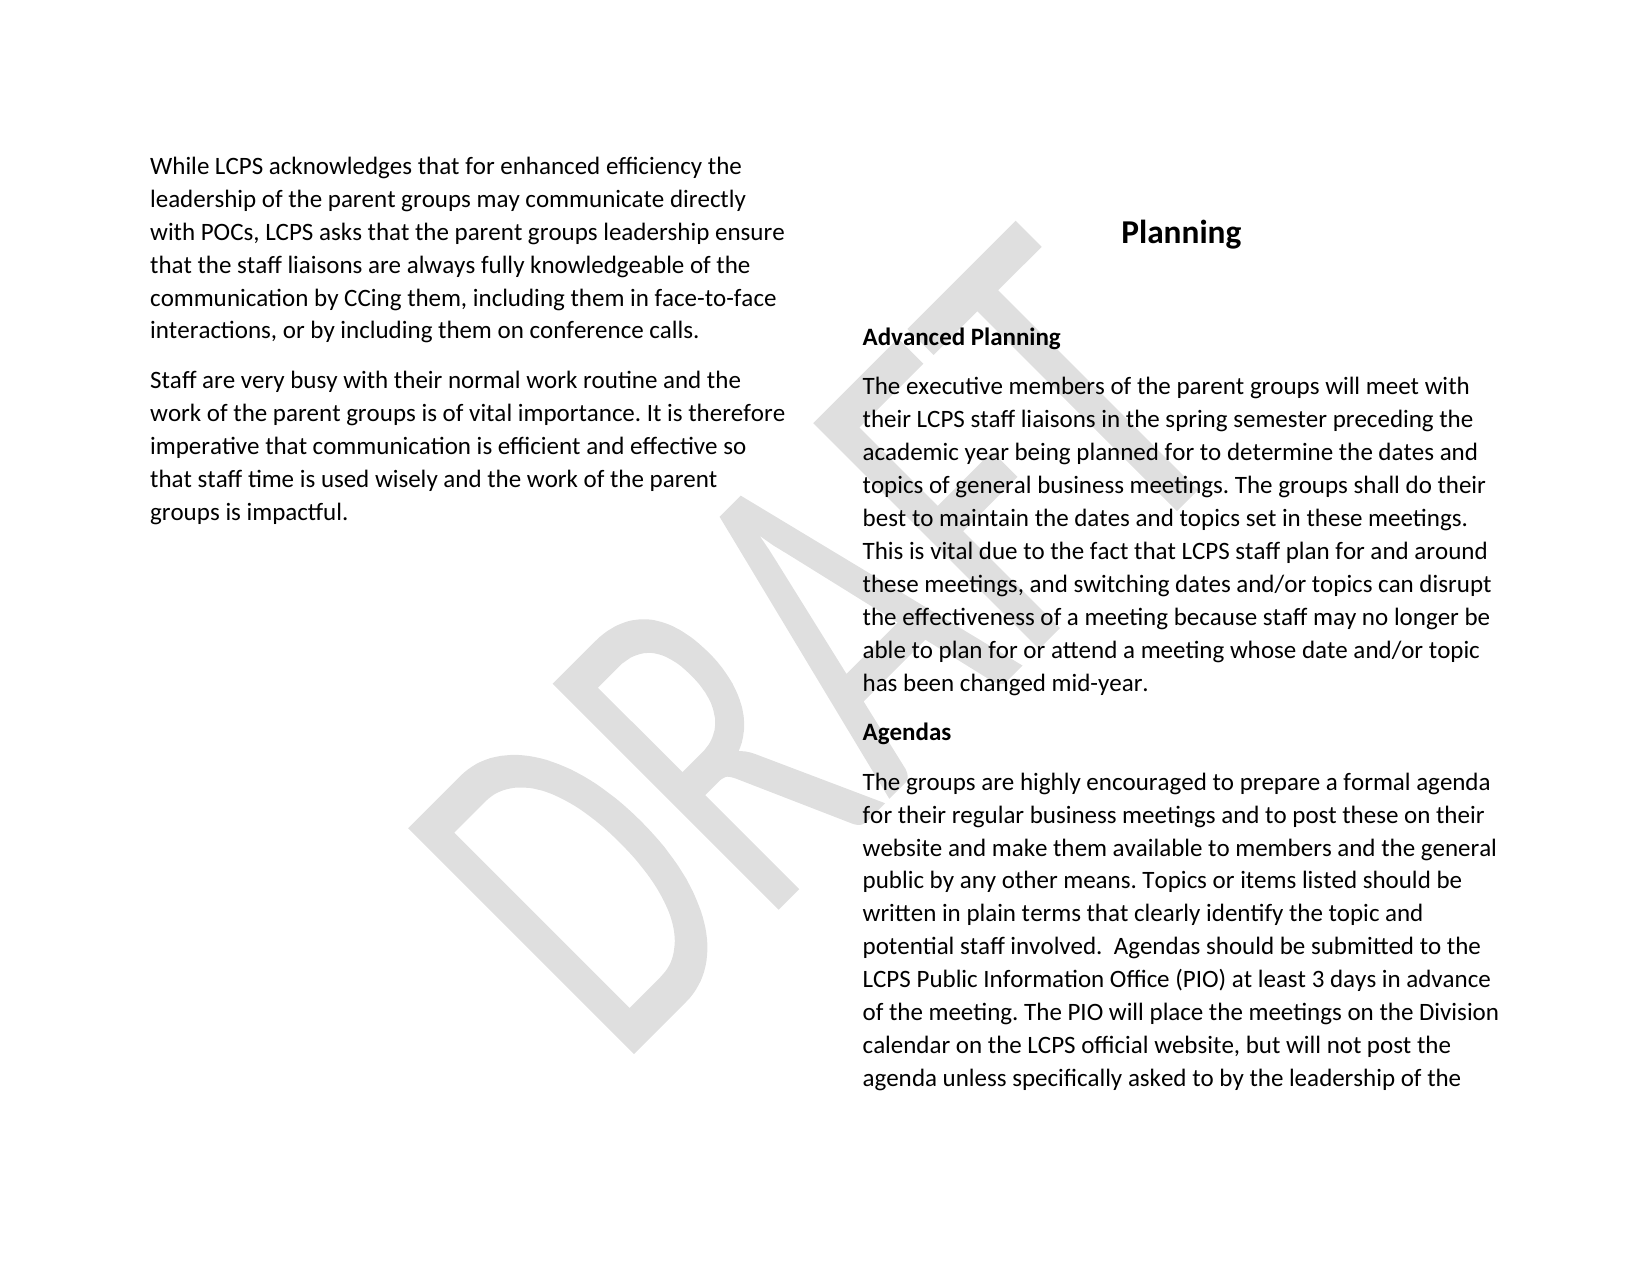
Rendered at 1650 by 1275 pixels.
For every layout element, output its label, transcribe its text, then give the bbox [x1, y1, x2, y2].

text Staff are very busy with their normal work routine and the work of the parent groups is of vital importance. It is therefore imperative that communication is efficient and effective so that staff time is used wisely and the work of the parent groups is impactful. [150, 364, 787, 526]
text Agendas [862, 716, 1500, 747]
text The executive members of the parent groups will meet with their LCPS staff liaisons in the spring semester preceding the academic year being planned for to determine the dates and topics of general business meetings. The groups shall do their best to maintain the dates and topics set in these meetings. This is vital due to the fact that LCPS staff plan for and around these meetings, and switching dates and/or topics can disrupt the effectiveness of a meeting because staff may no longer be able to plan for or attend a meeting whose date and/or topic has been changed mid-year. [862, 370, 1500, 697]
text Planning [862, 211, 1500, 251]
text Advanced Planning [862, 321, 1500, 351]
text While LCPS acknowledges that for enhanced efficiency the leadership of the parent groups may communicate directly with POCs, LCPS asks that the parent groups leadership ensure that the staff liaisons are always fully knowledgeable of the communication by CCing them, including them in face-to-face interactions, or by including them on conference calls. [150, 150, 787, 345]
